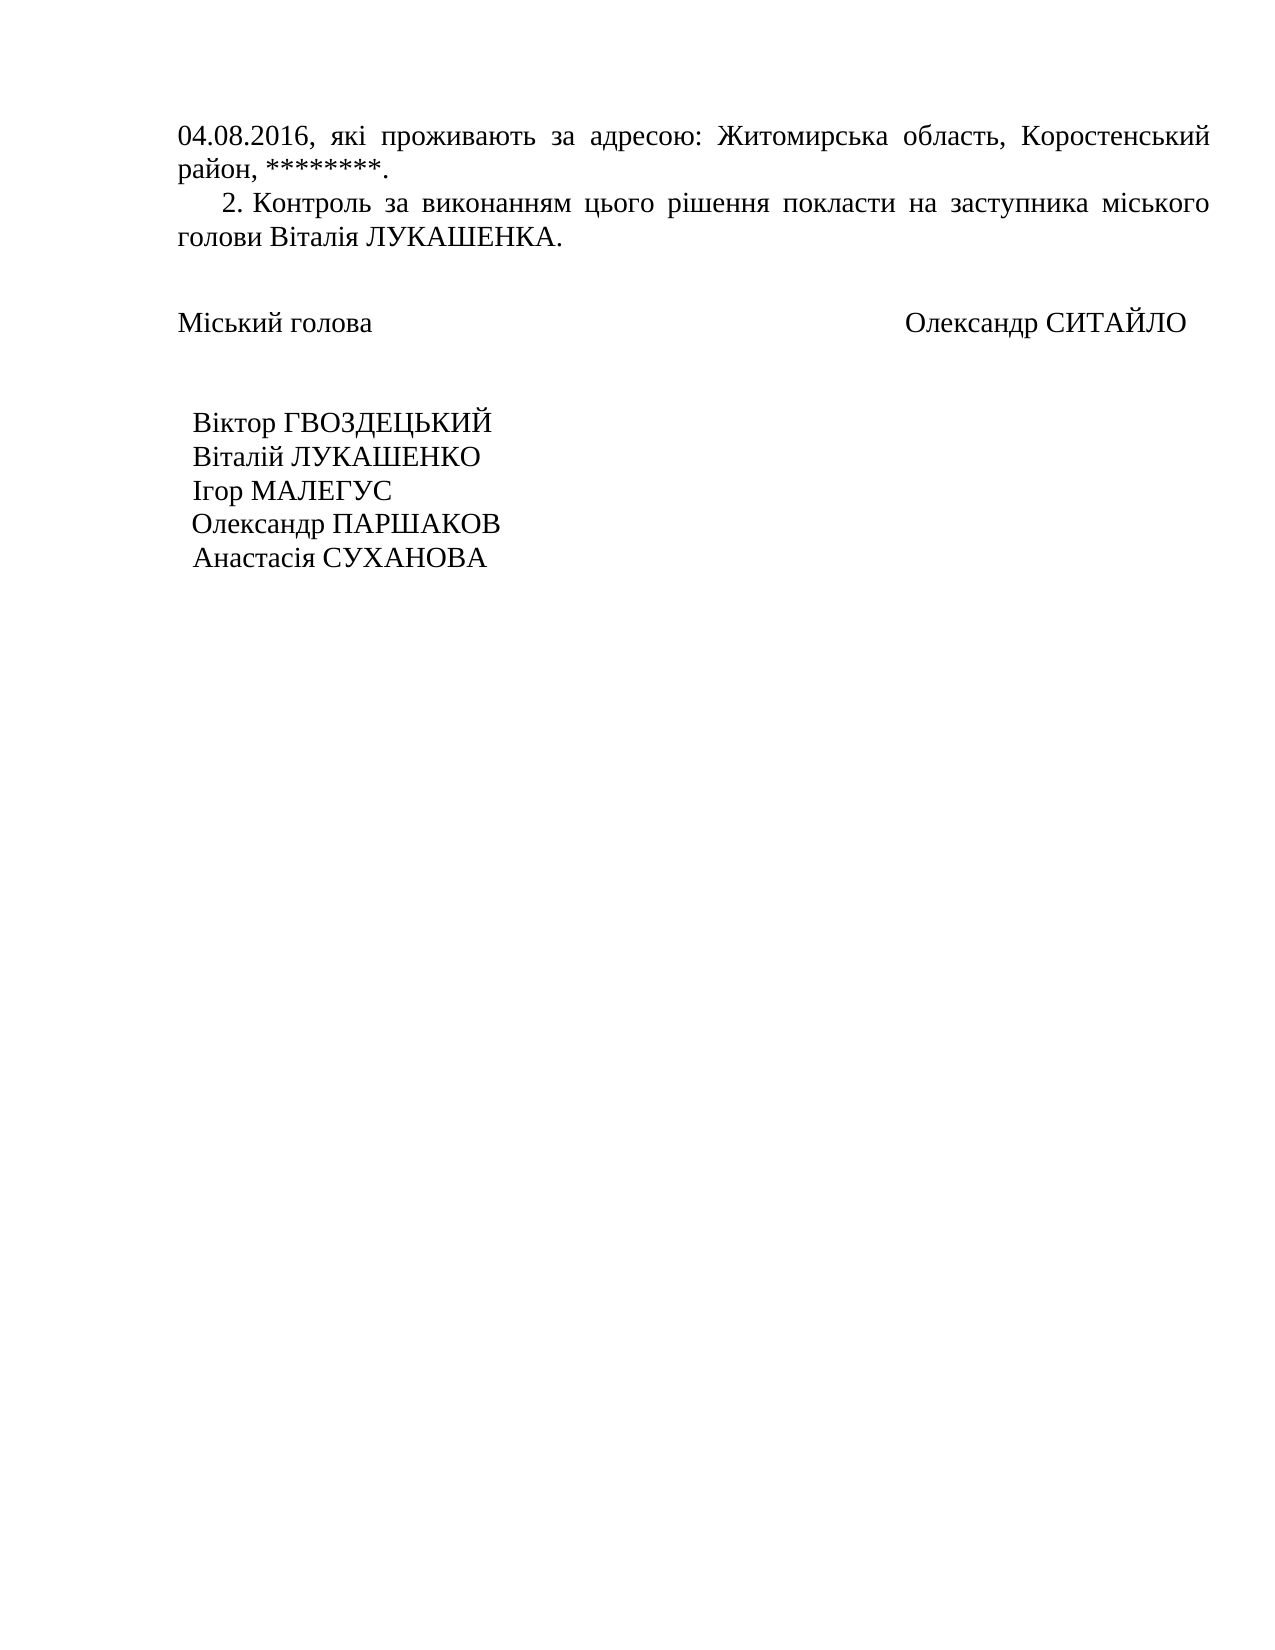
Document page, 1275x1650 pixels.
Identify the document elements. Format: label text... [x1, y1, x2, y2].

text Олександр ПАРШАКОВ [148, 506, 1216, 540]
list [177, 118, 1211, 185]
text Міський голова Олександр СИТАЙЛО [177, 305, 1216, 338]
text Віталій ЛУКАШЕНКО [185, 439, 1216, 473]
text Анастасія СУХАНОВА [185, 540, 1216, 573]
list Контроль за виконанням цього рішення покласти на заступника міського голови Віталія ЛУКАШЕНКА. [177, 185, 1211, 252]
text Ігор МАЛЕГУС [185, 473, 1216, 506]
text Віктор ГВОЗДЕЦЬКИЙ [185, 406, 1216, 439]
